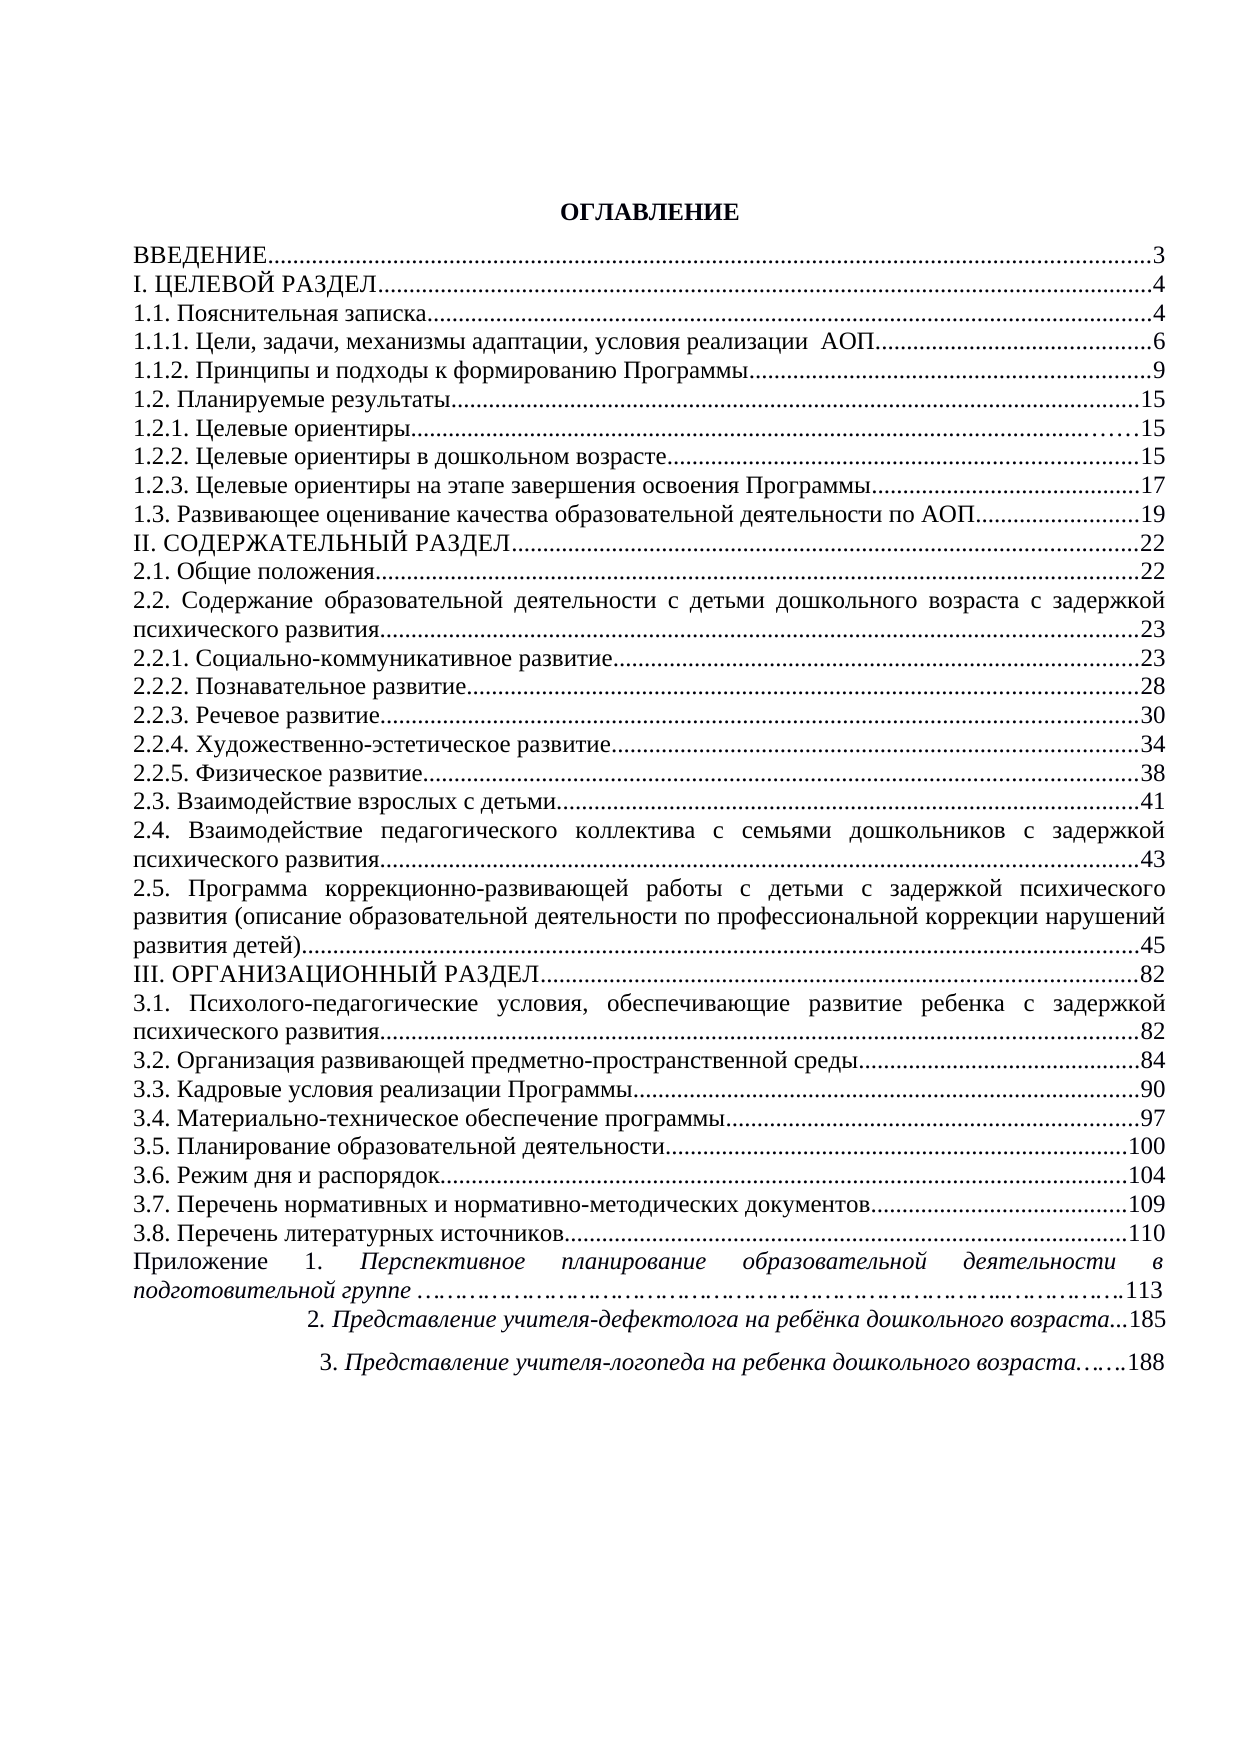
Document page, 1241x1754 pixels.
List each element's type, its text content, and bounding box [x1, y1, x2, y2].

text I. ЦЕЛЕВОЙ РАЗДЕЛ 4 [133, 269, 1166, 298]
text 2.2. Содержание образовательной деятельности с детьми дошкольного возраста с задержкой психического развития 23 [133, 585, 1166, 643]
text 2.2.3. Речевое развитие 30 [133, 700, 1166, 729]
text 1.3. Развивающее оценивание качества образовательной деятельности по АОП 19 [133, 499, 1166, 528]
text 2. Представление учителя-дефектолога на ребёнка дошкольного возраста...185 [208, 1304, 1166, 1333]
text 1.1.1. Цели, задачи, механизмы адаптации, условия реализации АОП. 6 [133, 326, 1166, 355]
text 2.1. Общие положения 22 [133, 556, 1166, 585]
text 1.2.2. Целевые ориентиры в дошкольном возрасте 15 [133, 441, 1166, 470]
text 1.2. Планируемые результаты 15 [133, 384, 1166, 413]
text 3.3. Кадровые условия реализации Программы 90 [133, 1074, 1166, 1103]
text II. СОДЕРЖАТЕЛЬНЫЙ РАЗДЕЛ 22 [133, 528, 1166, 556]
text 3.4. Материально-техническое обеспечение программы 97 [133, 1103, 1166, 1131]
text 3. Представление учителя-логопеда на ребенка дошкольного возраста…….188 [208, 1347, 1166, 1376]
text 2.2.4. Художественно-эстетическое развитие 34 [133, 729, 1166, 758]
text 1.1. Пояснительная записка 4 [133, 298, 1166, 326]
text 3.6. Режим дня и распорядок 104 [133, 1160, 1166, 1189]
text 3.8. Перечень литературных источников 110 [133, 1218, 1166, 1246]
text 3.5. Планирование образовательной деятельности 100 [133, 1131, 1166, 1160]
text 2.4. Взаимодействие педагогического коллектива с семьями дошкольников с задержкой психического развития 43 [133, 815, 1166, 873]
text 2.2.2. Познавательное развитие 28 [133, 671, 1166, 700]
text 1.2.1. Целевые ориентиры ……15 [133, 413, 1166, 441]
text 2.2.5. Физическое развитие 38 [133, 758, 1166, 786]
text 2.3. Взаимодействие взрослых с детьми. 41 [133, 786, 1166, 815]
text 2.5. Программа коррекционно-развивающей работы с детьми с задержкой психического развития (описание образовательной деятельности по профессиональной коррекции нарушений развития детей) 45 [133, 873, 1166, 959]
text ОГЛАВЛЕНИЕ [133, 197, 1166, 226]
text 1.1.2. Принципы и подходы к формированию Программы 9 [133, 355, 1166, 384]
text ВВЕДЕНИЕ 3 [133, 240, 1166, 269]
text 3.1. Психолого-педагогические условия, обеспечивающие развитие ребенка с задержкой психического развития 82 [133, 988, 1166, 1045]
text 1.2.3. Целевые ориентиры на этапе завершения освоения Программы 17 [133, 470, 1166, 499]
text 3.2. Организация развивающей предметно-пространственной среды 84 [133, 1045, 1166, 1074]
text 2.2.1. Социально-коммуникативное развитие 23 [133, 643, 1166, 671]
text 3.7. Перечень нормативных и нормативно-методических документов 109 [133, 1189, 1166, 1218]
text III. ОРГАНИЗАЦИОННЫЙ РАЗДЕЛ 82 [133, 959, 1166, 988]
list Приложение 1. Перспективное планирование образовательной деятельности в подготовительной группе ……………………………………………………………………..…………….113 [133, 1246, 1166, 1304]
